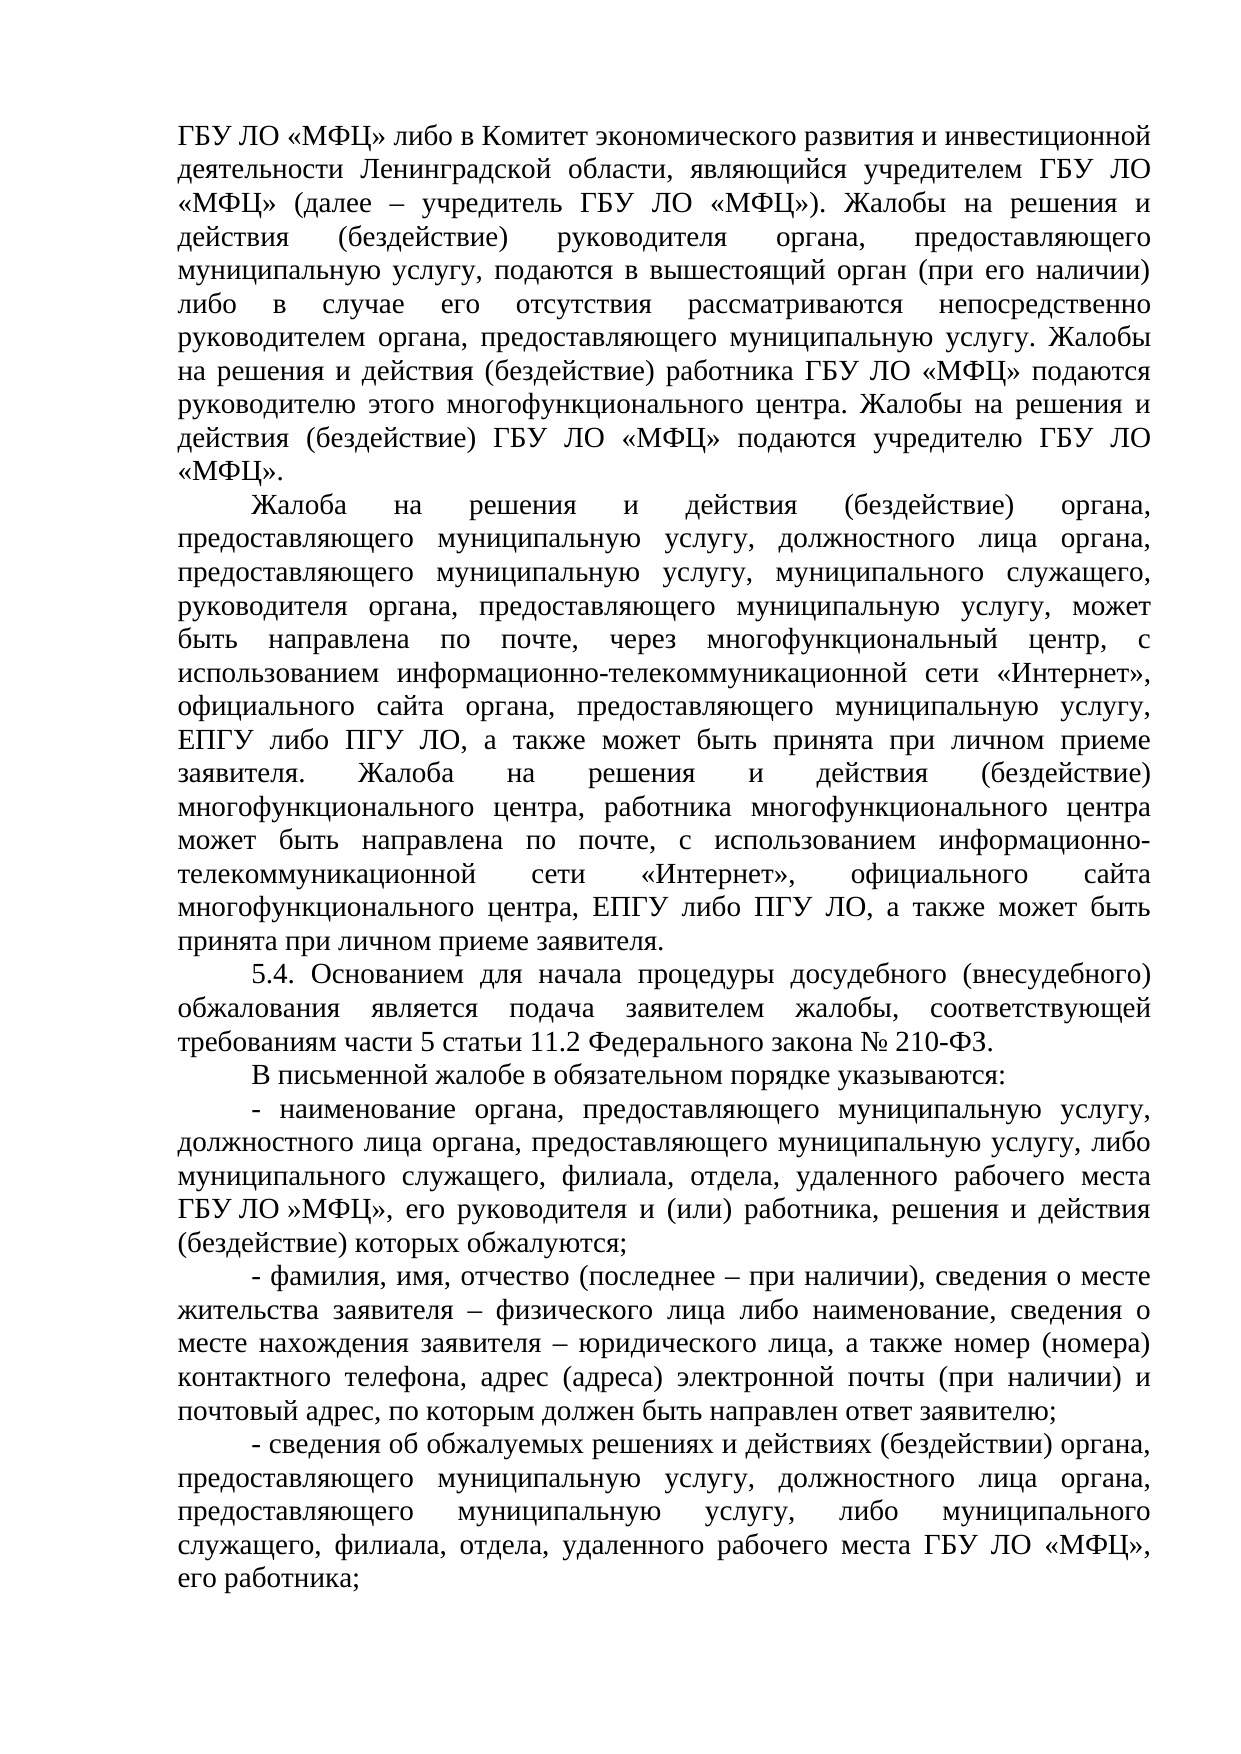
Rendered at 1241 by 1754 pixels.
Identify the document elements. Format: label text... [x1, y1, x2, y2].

text Жалоба на решения и действия (бездействие) органа, предоставляющего муниципальную услугу, должностного лица органа, предоставляющего муниципальную услугу, муниципального служащего, руководителя органа, предоставляющего муниципальную услугу, может быть направлена по почте, через многофункциональный центр, с использованием информационно-телекоммуникационной сети «Интернет», официального сайта органа, предоставляющего муниципальную услугу, ЕПГУ либо ПГУ ЛО, а также может быть принята при личном приеме заявителя. Жалоба на решения и действия (бездействие) многофункционального центра, работника многофункционального центра может быть направлена по почте, с использованием информационно-телекоммуникационной сети «Интернет», официального сайта многофункционального центра, ЕПГУ либо ПГУ ЛО, а также может быть принята при личном приеме заявителя. [177, 487, 1152, 957]
text В письменной жалобе в обязательном порядке указываются: [177, 1057, 1152, 1091]
text - сведения об обжалуемых решениях и действиях (бездействии) органа, предоставляющего муниципальную услугу, должностного лица органа, предоставляющего муниципальную услугу, либо муниципального служащего, филиала, отдела, удаленного рабочего места ГБУ ЛО «МФЦ», его работника; [177, 1426, 1152, 1594]
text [177, 118, 1152, 487]
text 5.4. Основанием для начала процедуры досудебного (внесудебного) обжалования является подача заявителем жалобы, соответствующей требованиям части 5 статьи 11.2 Федерального закона № 210-ФЗ. [177, 957, 1152, 1057]
text - фамилия, имя, отчество (последнее – при наличии), сведения о месте жительства заявителя – физического лица либо наименование, сведения о месте нахождения заявителя – юридического лица, а также номер (номера) контактного телефона, адрес (адреса) электронной почты (при наличии) и почтовый адрес, по которым должен быть направлен ответ заявителю; [177, 1258, 1152, 1426]
text - наименование органа, предоставляющего муниципальную услугу, должностного лица органа, предоставляющего муниципальную услугу, либо муниципального служащего, филиала, отдела, удаленного рабочего места ГБУ ЛО »МФЦ», его руководителя и (или) работника, решения и действия (бездействие) которых обжалуются; [177, 1091, 1152, 1258]
